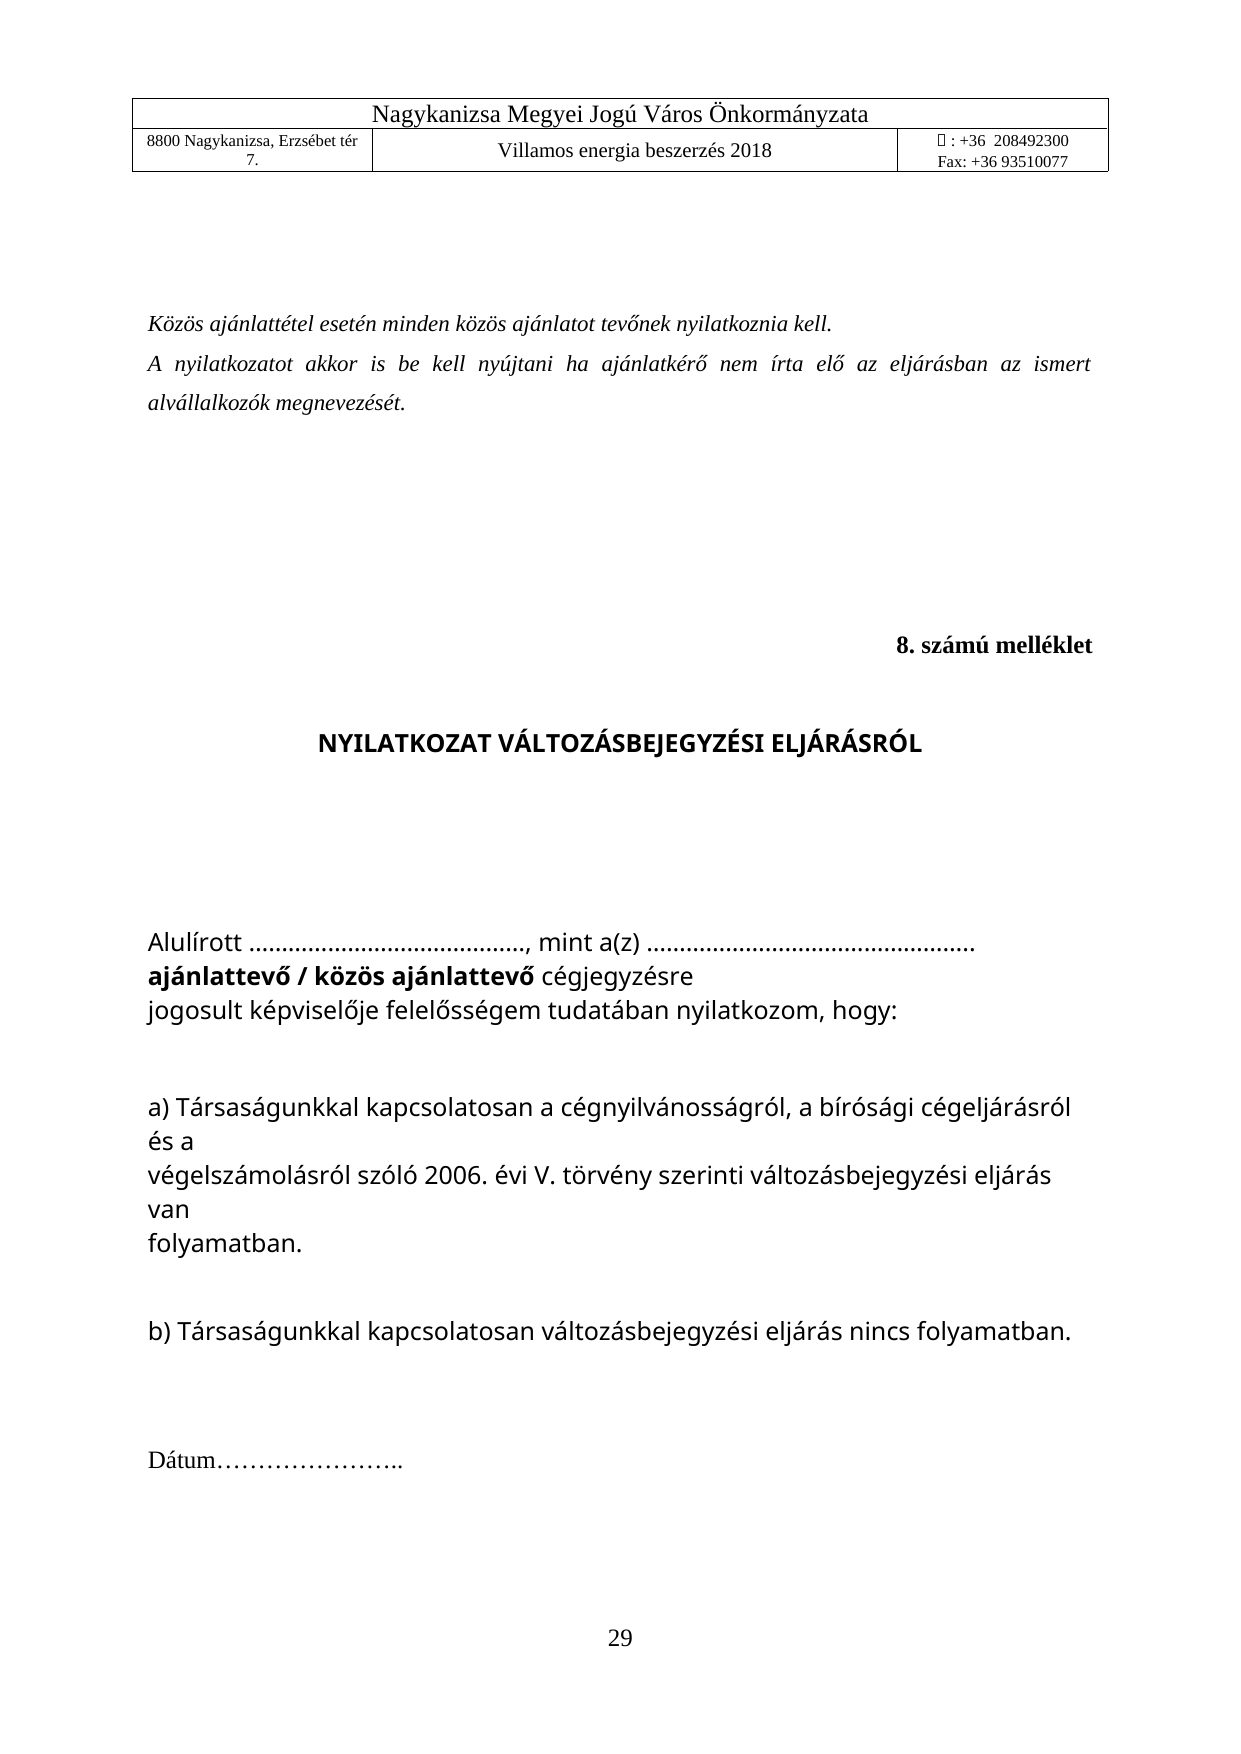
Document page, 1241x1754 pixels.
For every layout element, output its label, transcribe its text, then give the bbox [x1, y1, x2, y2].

text NYILATKOZAT VÁLTOZÁSBEJEGYZÉSI ELJÁRÁSRÓL [148, 726, 1093, 788]
text 8. számú melléklet [148, 630, 1093, 658]
text A nyilatkozatot akkor is be kell nyújtani ha ajánlatkérő nem írta elő az eljárásban az ismert alvállalkozók megnevezését. [148, 349, 1093, 415]
text b) Társaságunkkal kapcsolatosan változásbejegyzési eljárás nincs folyamatban. [148, 1294, 1093, 1377]
text Dátum………………….. [148, 1445, 1093, 1474]
text Közös ajánlattétel esetén minden közös ajánlatot tevőnek nyilatkoznia kell. [148, 310, 1093, 336]
text a) Társaságunkkal kapcsolatosan a cégnyilvánosságról, a bírósági cégeljárásról és a végelszámolásról szóló 2006. évi V. törvény szerinti változásbejegyzési eljárás van folyamatban. [148, 1090, 1093, 1260]
text Alulírott ……………………………………, mint a(z) ………………………………………….. ajánlattevő / közös ajánlattevő cégjegyzésre jogosult képviselője felelősségem tudatában nyilatkozom, hogy: [148, 925, 1093, 1056]
